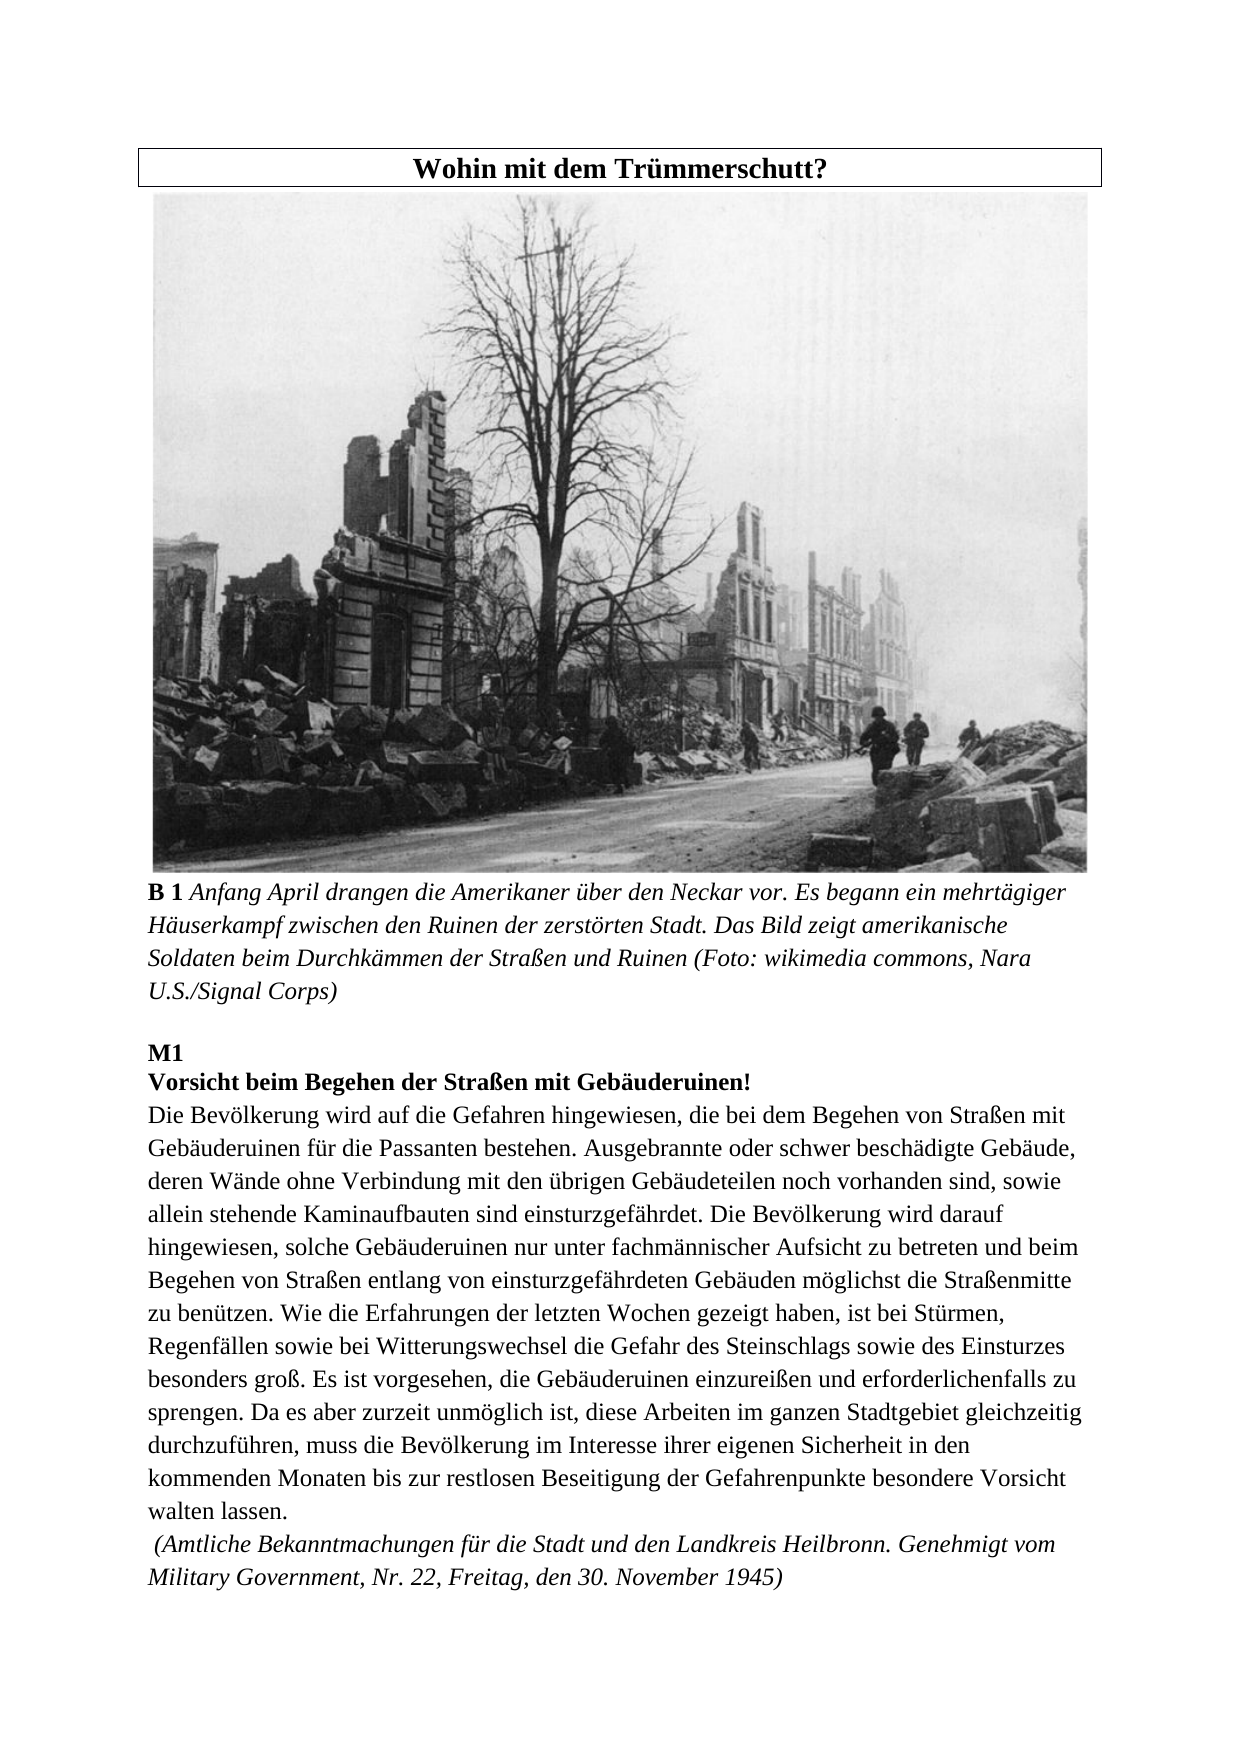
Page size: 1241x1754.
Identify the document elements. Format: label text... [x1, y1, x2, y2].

text (Amtliche Bekanntmachungen für die Stadt und den Landkreis Heilbronn. Genehmigt vom Military Government, Nr. 22, Freitag, den 30. November 1945) [148, 1529, 1093, 1591]
text B 1 Anfang April drangen die Amerikaner über den Neckar vor. Es begann ein mehrtägiger Häuserkampf zwischen den Ruinen der zerstörten Stadt. Das Bild zeigt amerikanische Soldaten beim Durchkämmen der Straßen und Ruinen (Foto: wikimedia commons, Nara U.S./Signal Corps) [148, 877, 1093, 1005]
text Vorsicht beim Begehen der Straßen mit Gebäuderuinen! [148, 1067, 1093, 1095]
text Wohin mit dem Trümmerschutt? [139, 149, 1101, 186]
text Die Bevölkerung wird auf die Gefahren hingewiesen, die bei dem Begehen von Straßen mit Gebäuderuinen für die Passanten bestehen. Ausgebrannte oder schwer beschädigte Gebäude, deren Wände ohne Verbindung mit den übrigen Gebäudeteilen noch vorhanden sind, sowie allein stehende Kaminaufbauten sind einsturzgefährdet. Die Bevölkerung wird darauf hingewiesen, solche Gebäuderuinen nur unter fachmännischer Aufsicht zu betreten und beim Begehen von Straßen entlang von einsturzgefährdeten Gebäuden möglichst die Straßenmitte zu benützen. Wie die Erfahrungen der letzten Wochen gezeigt haben, ist bei Stürmen, Regenfällen sowie bei Witterungswechsel die Gefahr des Steinschlags sowie des Einsturzes besonders groß. Es ist vorgesehen, die Gebäuderuinen einzureißen und erforderlichenfalls zu sprengen. Da es aber zurzeit unmöglich ist, diese Arbeiten im ganzen Stadtgebiet gleichzeitig durchzuführen, muss die Bevölkerung im Interesse ihrer eigenen Sicherheit in den kommenden Monaten bis zur restlosen Beseitigung der Gefahrenpunkte besondere Vorsicht walten lassen. [148, 1100, 1093, 1525]
text M1 [148, 1038, 1093, 1067]
picture [152, 192, 1088, 873]
